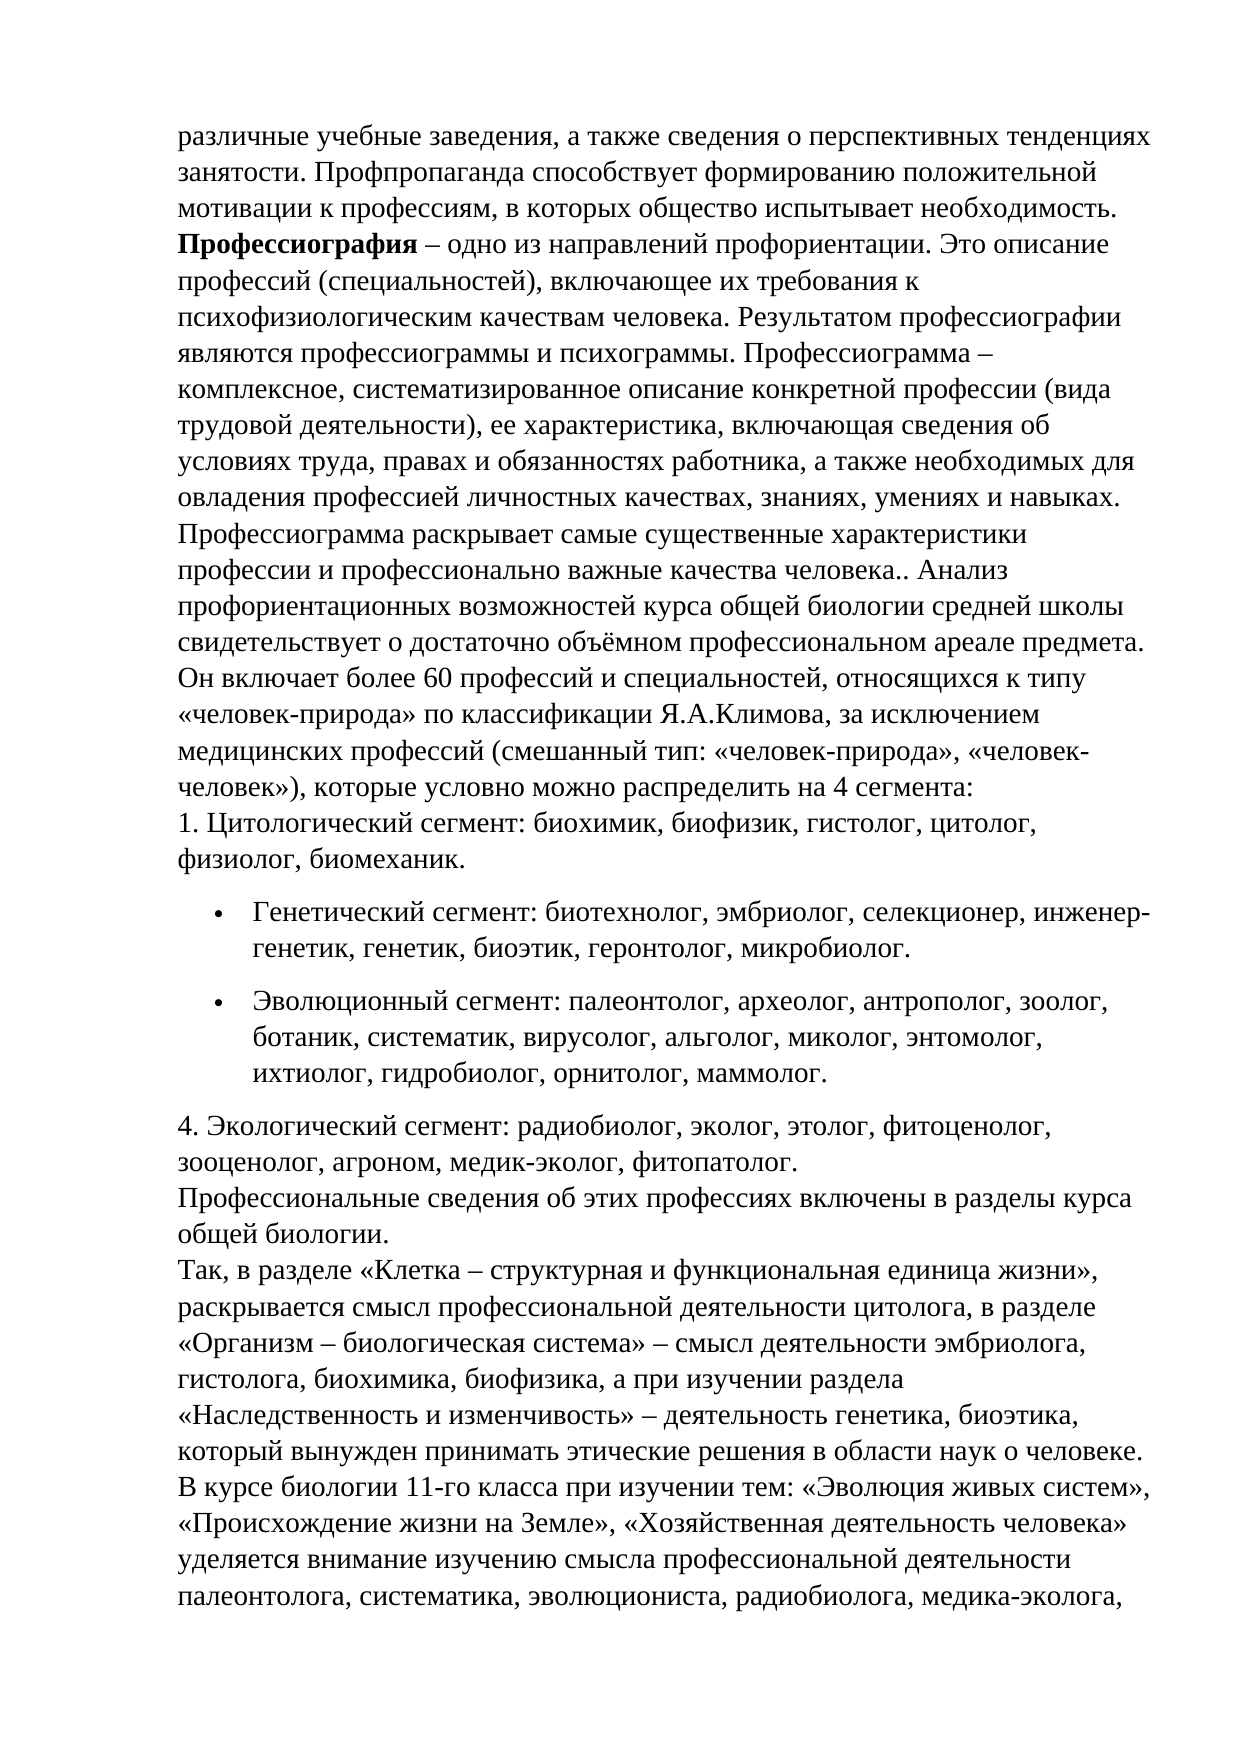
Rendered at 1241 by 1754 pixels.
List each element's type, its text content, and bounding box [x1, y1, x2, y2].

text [177, 118, 1152, 874]
list Эволюционный сегмент: палеонтолог, археолог, антрополог, зоолог, ботаник, систематик, вирусолог, альголог, миколог, энтомолог, ихтиолог, гидробиолог, орнитолог, маммолог. [215, 983, 1152, 1089]
list Генетический сегмент: биотехнолог, эмбриолог, селекционер, инженер-генетик, генетик, биоэтик, геронтолог, микробиолог. [215, 894, 1152, 963]
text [177, 1108, 1152, 1611]
